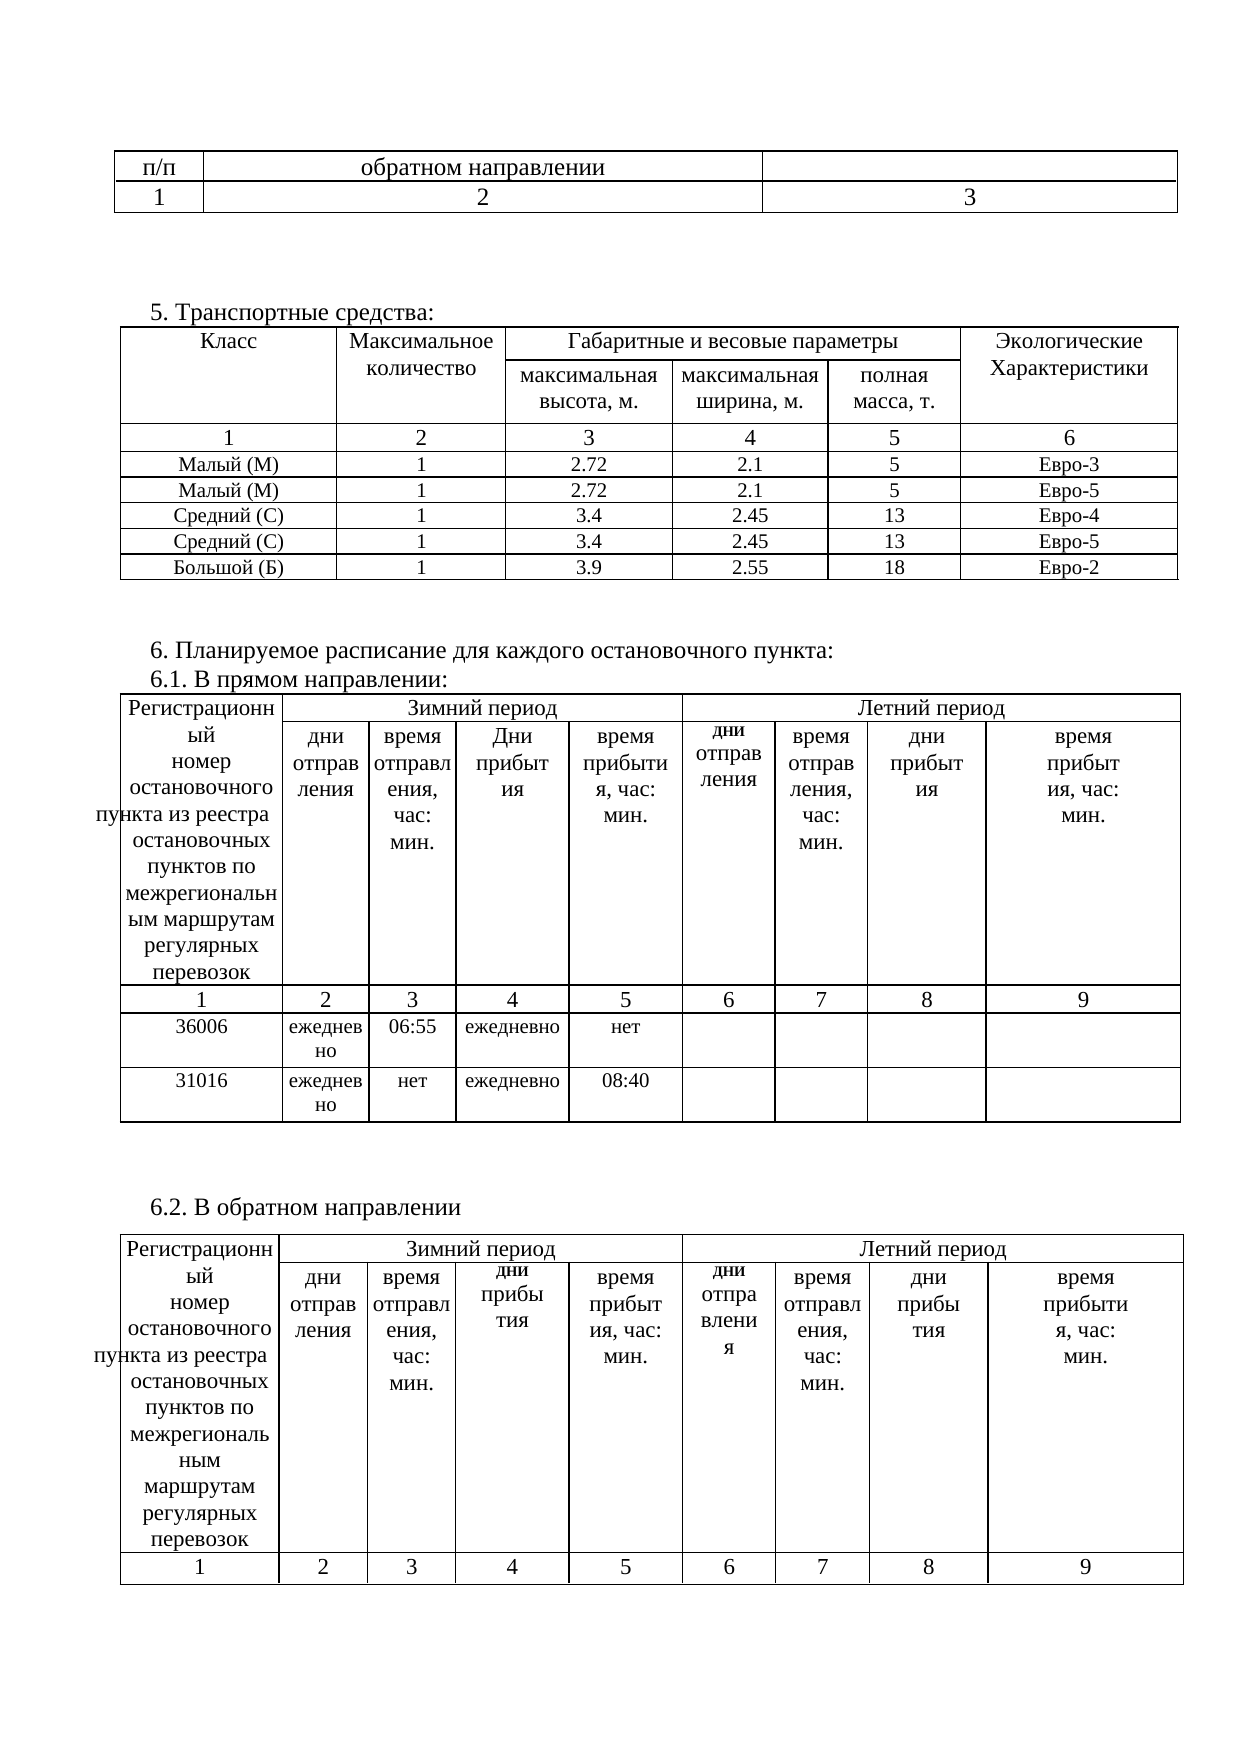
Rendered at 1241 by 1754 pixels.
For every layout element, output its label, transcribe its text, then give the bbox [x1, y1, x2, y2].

table_cell 5 [829, 424, 960, 451]
table_cell 31016 [121, 1068, 282, 1121]
table_cell 1 [115, 181, 203, 212]
table_cell 1 [121, 1553, 278, 1583]
table_cell Малый (М) [121, 452, 336, 476]
table_cell Евро-5 [961, 478, 1177, 502]
table_cell 5 [570, 1553, 682, 1583]
table_cell 1 [337, 555, 505, 579]
table_cell ДНИ отправ ления [683, 722, 774, 984]
table_cell 2 [283, 986, 368, 1012]
table_cell время отправл ения, час: мин. [370, 722, 455, 984]
table_cell 5 [570, 986, 682, 1012]
table_cell полная масса, т. [829, 361, 960, 423]
table_cell [683, 1068, 774, 1121]
table_cell 1 [121, 986, 282, 1012]
table_cell 6 [683, 986, 774, 1012]
table_cell 3 [368, 1553, 455, 1583]
table_cell 3 [506, 424, 672, 451]
table_cell дни отправ ления [283, 722, 368, 984]
table_cell ежедневно [457, 1068, 568, 1121]
table_cell 4 [457, 986, 568, 1012]
table_cell 2.72 [506, 452, 672, 476]
table_cell 7 [776, 1553, 869, 1583]
table_cell 8 [868, 986, 985, 1012]
table_cell 3 [370, 986, 455, 1012]
table_cell время прибыт ия, час: мин. [987, 722, 1180, 984]
table_cell [868, 1068, 985, 1121]
table_cell 9 [989, 1553, 1183, 1583]
table_cell [868, 1014, 985, 1067]
table_cell время прибыти я, час: мин. [570, 722, 682, 984]
table_cell 7 [776, 986, 867, 1012]
table_header Максимальное количество [337, 328, 505, 423]
table_cell 3.9 [506, 555, 672, 579]
table_cell время отправ ления, час: мин. [776, 722, 867, 984]
table_cell 2.1 [673, 478, 827, 502]
table_cell 2.72 [506, 478, 672, 502]
table_cell время прибыт ия, час: мин. [570, 1263, 682, 1552]
table_cell 13 [829, 503, 960, 527]
table_cell 2.45 [673, 503, 827, 527]
table_cell 1 [121, 424, 336, 451]
table_cell Евро-3 [961, 452, 1177, 476]
table_cell 6 [961, 424, 1177, 451]
table_cell Малый (М) [121, 478, 336, 502]
table_cell 08:40 [570, 1068, 682, 1121]
table_cell 2.1 [673, 452, 827, 476]
table_cell 4 [673, 424, 827, 451]
table_cell дни прибы тия [870, 1263, 987, 1552]
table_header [763, 152, 1177, 180]
table_cell 2 [204, 182, 762, 212]
table_cell 1 [337, 503, 505, 527]
text 6. Планируемое расписание для каждого остановочного пункта: [150, 635, 1090, 664]
table_header N п/п [115, 152, 203, 180]
table_cell [776, 1068, 867, 1121]
table_cell ежедневно [457, 1014, 568, 1067]
table_cell 9 [987, 986, 1180, 1012]
table_header Регистрационный номер остановочного пункта из реестра остановочных пунктов по межрегиональным маршрутам регулярных перевозок [121, 695, 282, 984]
table_cell 06:55 [370, 1014, 455, 1067]
table_cell 2 [280, 1553, 367, 1583]
table_cell 2.55 [673, 555, 827, 579]
table_cell ежедневно [283, 1068, 368, 1121]
table_cell время отправл ения, час: мин. [776, 1263, 869, 1552]
table_cell Евро-5 [961, 529, 1177, 553]
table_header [121, 1235, 278, 1552]
table_cell 36006 [121, 1014, 282, 1067]
table_cell ежедневно [283, 1014, 368, 1067]
table_cell максимальная высота, м. [506, 361, 672, 423]
table_cell [987, 1014, 1180, 1067]
table_header Экологические Характеристики [961, 328, 1177, 423]
table_header Летний период [683, 695, 1180, 721]
table_cell 13 [829, 529, 960, 553]
text 5. Транспортные средства: [150, 297, 1090, 326]
table_cell 3 [763, 180, 1177, 212]
text 6.2. В обратном направлении [150, 1192, 1090, 1221]
table_cell Евро-2 [961, 555, 1177, 579]
table_cell нет [570, 1014, 682, 1067]
table_cell 3.4 [506, 503, 672, 527]
table_cell дни отправ ления [280, 1263, 367, 1552]
table_cell нет [370, 1068, 455, 1121]
table_header Зимний период [283, 695, 682, 721]
table_cell время прибыти я, час: мин. [989, 1263, 1183, 1552]
table_cell ДНИ прибы тия [456, 1263, 568, 1552]
table_cell Дни прибыт ия [457, 722, 568, 984]
table_header Габаритные и весовые параметры [506, 328, 960, 359]
table_cell 1 [337, 478, 505, 502]
table_cell 18 [829, 555, 960, 579]
table_cell Средний (С) [121, 529, 336, 553]
table_cell время отправл ения, час: мин. [368, 1263, 455, 1552]
table_header Летний период [683, 1235, 1183, 1262]
table_cell 4 [456, 1553, 568, 1583]
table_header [204, 152, 762, 180]
table_cell [776, 1014, 867, 1067]
table_cell Евро-4 [961, 503, 1177, 527]
table_cell [987, 1068, 1180, 1121]
table_cell 2 [337, 424, 505, 451]
table_header Класс [121, 328, 336, 423]
table_cell [683, 1014, 774, 1067]
text 6.1. В прямом направлении: [150, 664, 1090, 693]
table_cell 5 [829, 478, 960, 502]
table_cell максимальная ширина, м. [673, 361, 827, 423]
table_cell 1 [337, 529, 505, 553]
table_cell 8 [870, 1553, 987, 1583]
table_cell 3.4 [506, 529, 672, 553]
table_cell 6 [683, 1553, 775, 1583]
table_cell дни прибыт ия [868, 722, 985, 984]
table_cell Большой (Б) [121, 555, 336, 579]
table_cell 2.45 [673, 529, 827, 553]
table_cell 5 [829, 452, 960, 476]
table_cell ДНИ отпра влени я [683, 1263, 775, 1552]
table_cell Средний (С) [121, 503, 336, 527]
table_cell 1 [337, 452, 505, 476]
table_header Зимний период [280, 1235, 682, 1262]
